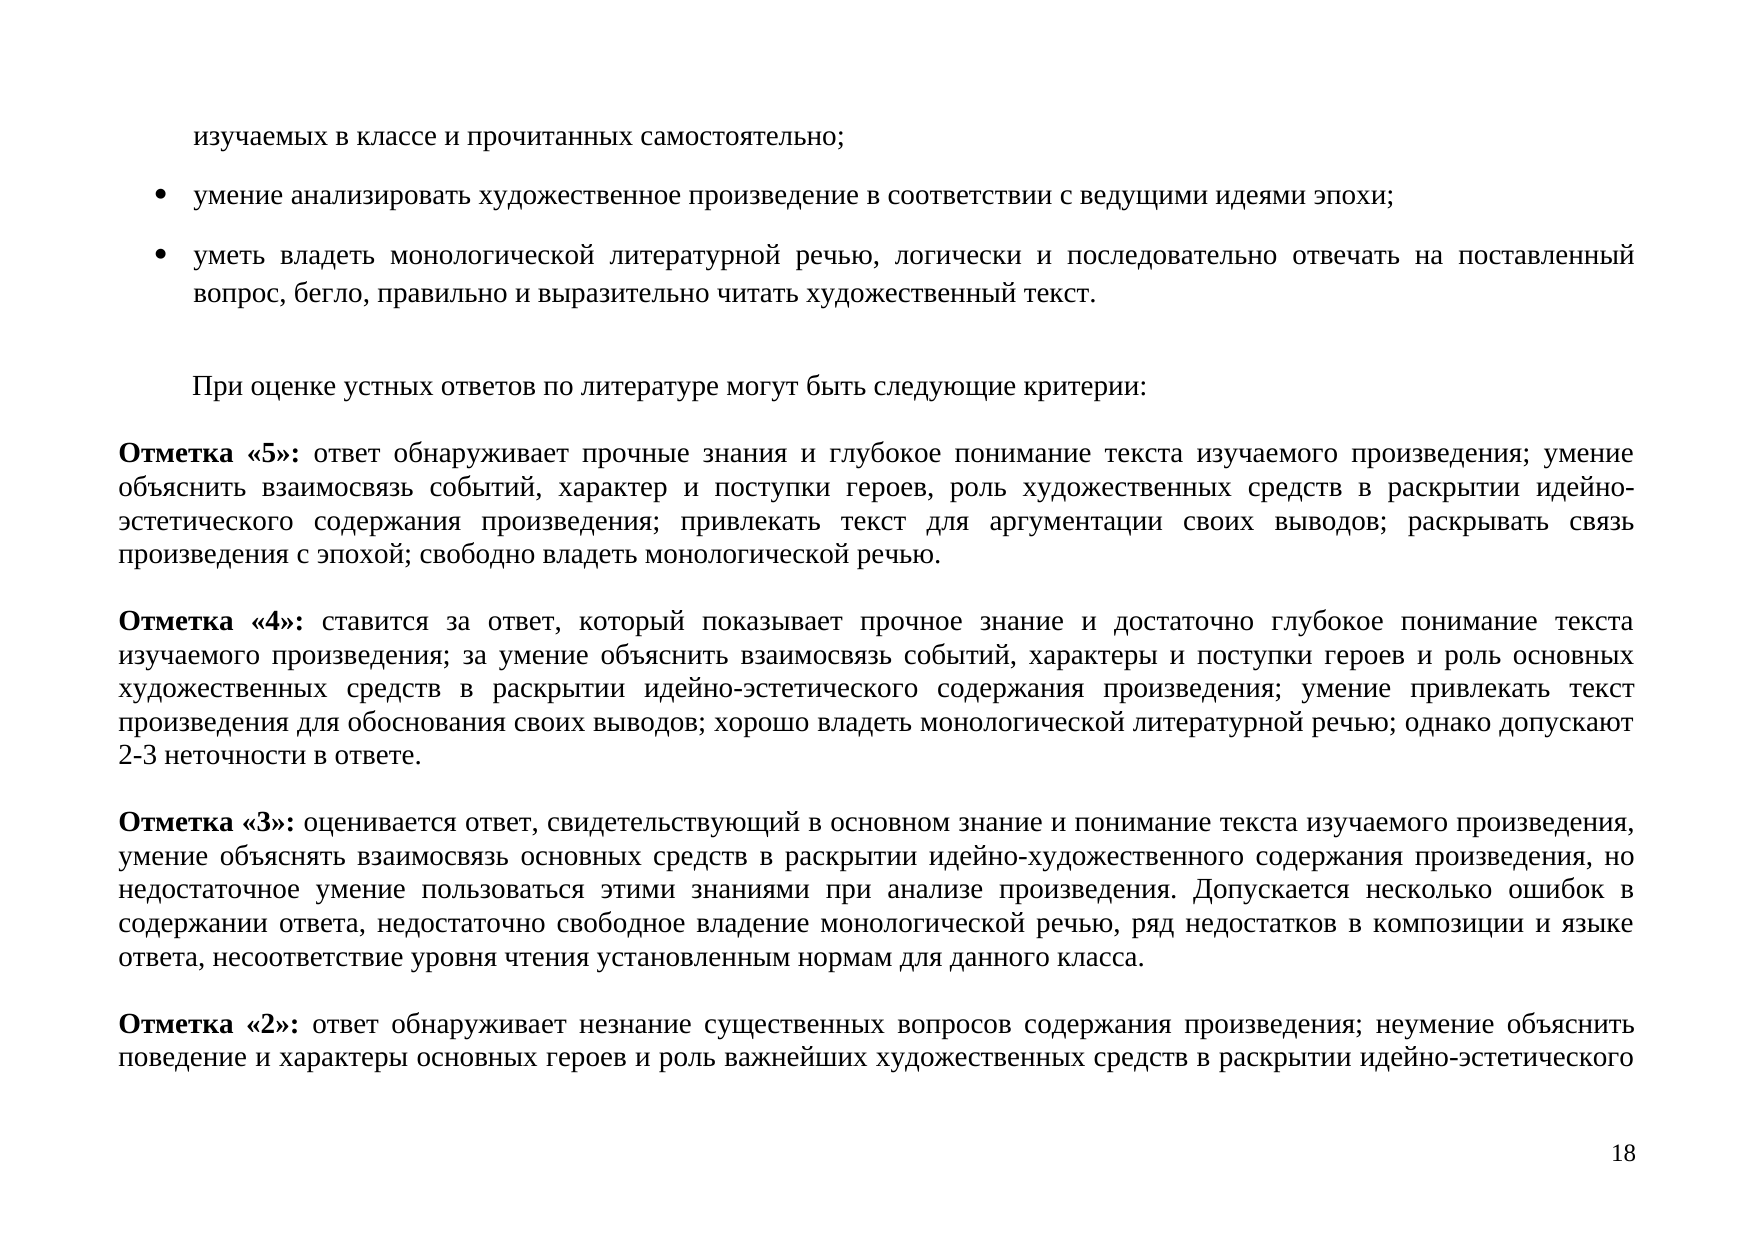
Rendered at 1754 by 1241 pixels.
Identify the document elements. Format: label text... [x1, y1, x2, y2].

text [118, 1006, 1636, 1073]
text Отметка «5»: ответ обнаруживает прочные знания и глубокое понимание текста изучаемого произведения; умение объяснить взаимосвязь событий, характер и поступки героев, роль художественных средств в раскрытии идейно-эстетического содержания произведения; привлекать текст для аргументации своих выводов; раскрывать связь произведения с эпохой; свободно владеть монологической речью. [118, 436, 1636, 570]
text При оценке устных ответов по литературе могут быть следующие критерии: [118, 368, 1636, 402]
list уметь владеть монологической литературной речью, логически и последовательно отвечать на поставленный вопрос, бегло, правильно и выразительно читать художественный текст. [156, 237, 1636, 309]
text Отметка «3»: оценивается ответ, свидетельствующий в основном знание и понимание текста изучаемого произведения, умение объяснять взаимосвязь основных средств в раскрытии идейно-художественного содержания произведения, но недостаточное умение пользоваться этими знаниями при анализе произведения. Допускается несколько ошибок в содержании ответа, недостаточно свободное владение монологической речью, ряд недостатков в композиции и языке ответа, несоответствие уровня чтения установленным нормам для данного класса. [118, 804, 1636, 972]
list умение анализировать художественное произведение в соответствии с ведущими идеями эпохи; [156, 177, 1636, 211]
text Отметка «4»: ставится за ответ, который показывает прочное знание и достаточно глубокое понимание текста изучаемого произведения; за умение объяснить взаимосвязь событий, характеры и поступки героев и роль основных художественных средств в раскрытии идейно-эстетического содержания произведения; умение привлекать текст произведения для обоснования своих выводов; хорошо владеть монологической литературной речью; однако допускают 2-3 неточности в ответе. [118, 603, 1636, 771]
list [156, 118, 1636, 152]
